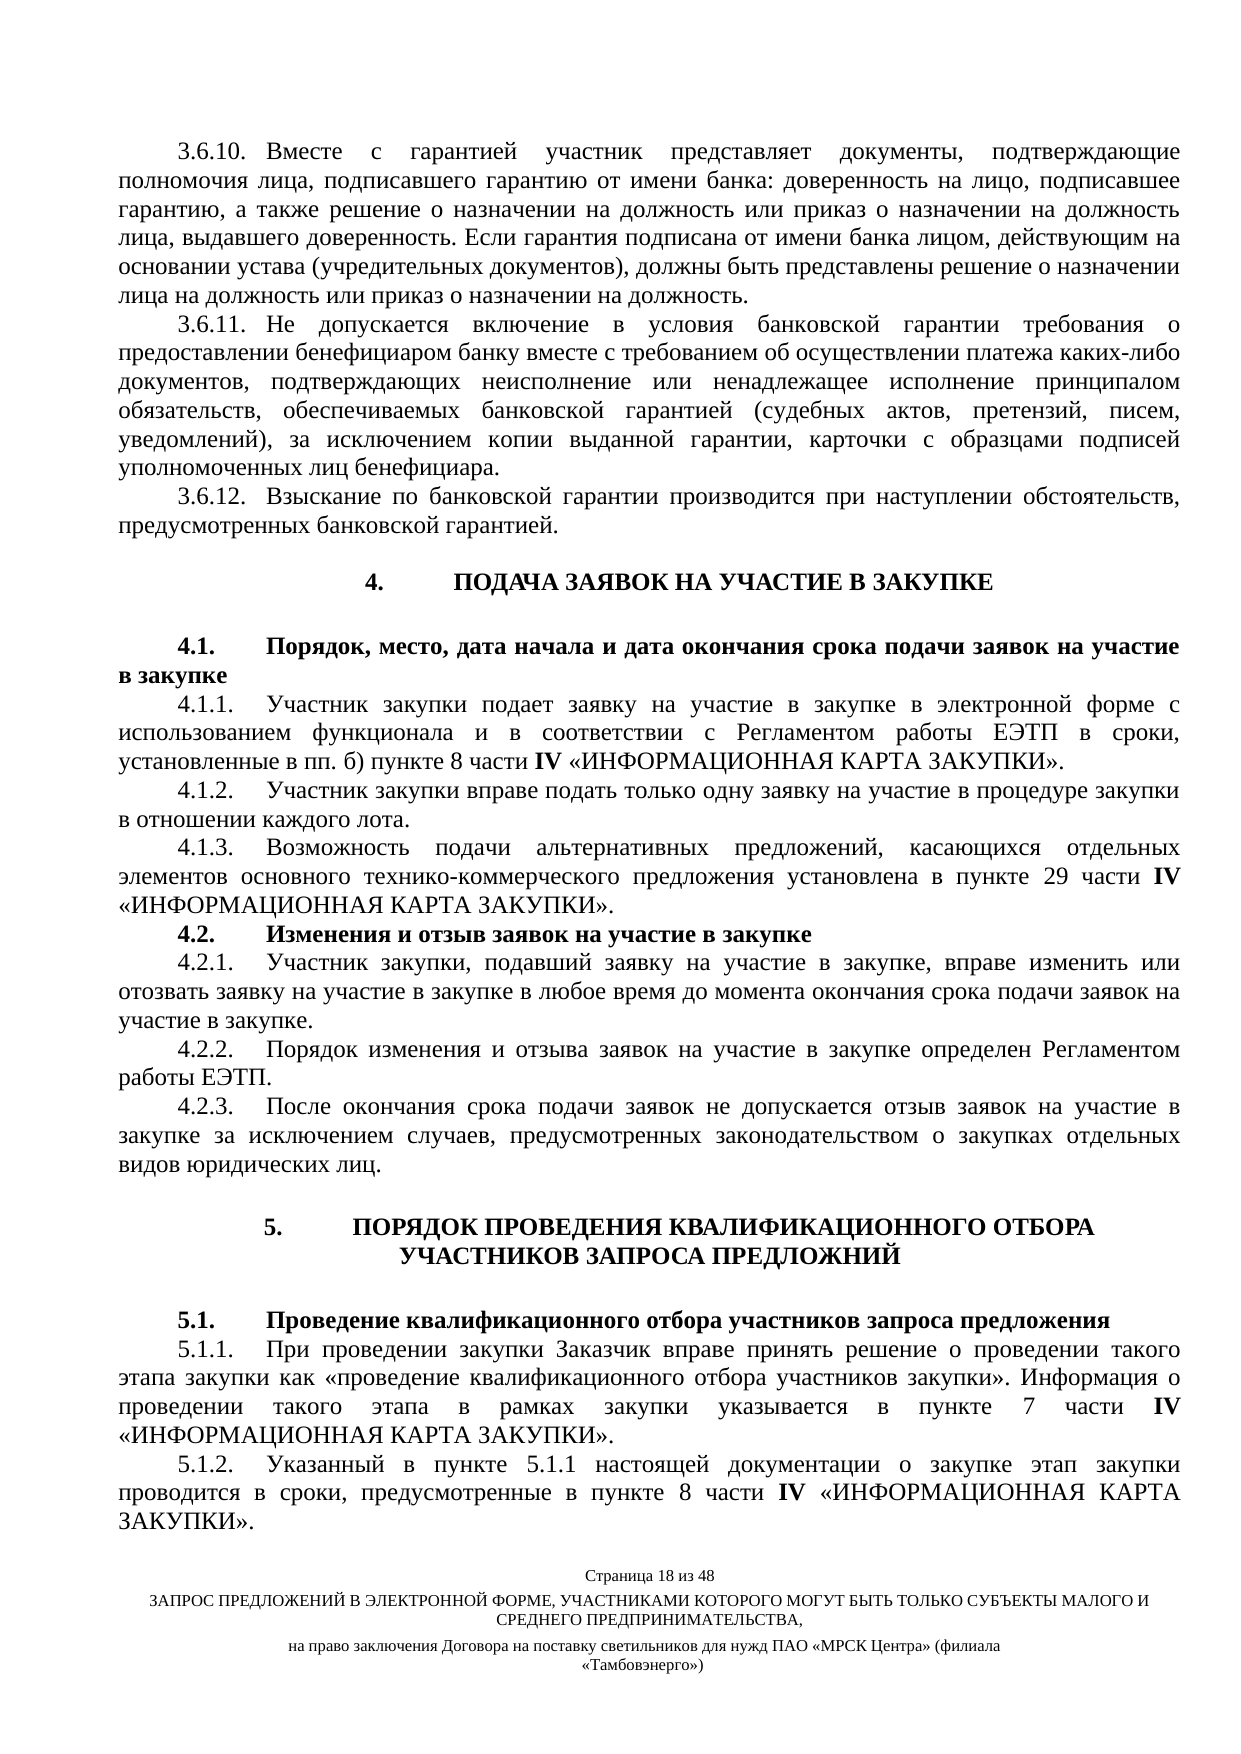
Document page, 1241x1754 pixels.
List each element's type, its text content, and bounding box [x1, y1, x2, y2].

subtitle ПОРЯДОК ПРОВЕДЕНИЯ КВАЛИФИКАЦИОННОГО ОТБОРА УЧАСТНИКОВ ЗАПРОСА ПРЕДЛОЖНИЙ [118, 1212, 1181, 1270]
subtitle Возможность подачи альтернативных предложений, касающихся отдельных элементов основного технико-коммерческого предложения установлена в пункте 29 части IV «ИНФОРМАЦИОННАЯ КАРТА ЗАКУПКИ». [118, 832, 1181, 919]
subtitle Участник закупки, подавший заявку на участие в закупке, вправе изменить или отозвать заявку на участие в закупке в любое время до момента окончания срока подачи заявок на участие в закупке. [118, 947, 1181, 1034]
subtitle Участник закупки подает заявку на участие в закупке в электронной форме с использованием функционала и в соответствии с Регламентом работы ЕЭТП в сроки, установленные в пп. б) пункте 8 части IV «ИНФОРМАЦИОННАЯ КАРТА ЗАКУПКИ». [118, 689, 1181, 775]
subtitle ПОДАЧА ЗАЯВОК НА УЧАСТИЕ В ЗАКУПКЕ [118, 567, 1181, 596]
subtitle Участник закупки вправе подать только одну заявку на участие в процедуре закупки в отношении каждого лота. [118, 775, 1181, 832]
subtitle Проведение квалификационного отбора участников запроса предложения [118, 1305, 1181, 1334]
subtitle Изменения и отзыв заявок на участие в закупке [118, 919, 1181, 947]
subtitle При проведении закупки Заказчик вправе принять решение о проведении такого этапа закупки как «проведение квалификационного отбора участников закупки». Информация о проведении такого этапа в рамках закупки указывается в пункте 7 части IV «ИНФОРМАЦИОННАЯ КАРТА ЗАКУПКИ». [118, 1334, 1181, 1449]
subtitle Взыскание по банковской гарантии производится при наступлении обстоятельств, предусмотренных банковской гарантией. [118, 481, 1181, 539]
subtitle Порядок изменения и отзыва заявок на участие в закупке определен Регламентом работы ЕЭТП. [118, 1034, 1181, 1091]
subtitle Указанный в пункте 5.1.1 настоящей документации о закупке этап закупки проводится в сроки, предусмотренные в пункте 8 части IV «ИНФОРМАЦИОННАЯ КАРТА ЗАКУПКИ». [118, 1449, 1181, 1535]
subtitle Порядок, место, дата начала и дата окончания срока подачи заявок на участие в закупке [118, 631, 1181, 689]
subtitle Вместе с гарантией участник представляет документы, подтверждающие полномочия лица, подписавшего гарантию от имени банка: доверенность на лицо, подписавшее гарантию, а также решение о назначении на должность или приказ о назначении на должность лица, выдавшего доверенность. Если гарантия подписана от имени банка лицом, действующим на основании устава (учредительных документов), должны быть представлены решение о назначении лица на должность или приказ о назначении на должность. [118, 136, 1181, 309]
subtitle После окончания срока подачи заявок не допускается отзыв заявок на участие в закупке за исключением случаев, предусмотренных законодательством о закупках отдельных видов юридических лиц. [118, 1091, 1181, 1177]
subtitle Не допускается включение в условия банковской гарантии требования о предоставлении бенефициаром банку вместе с требованием об осуществлении платежа каких-либо документов, подтверждающих неисполнение или ненадлежащее исполнение принципалом обязательств, обеспечиваемых банковской гарантией (судебных актов, претензий, писем, уведомлений), за исключением копии выданной гарантии, карточки с образцами подписей уполномоченных лиц бенефициара. [118, 309, 1181, 481]
